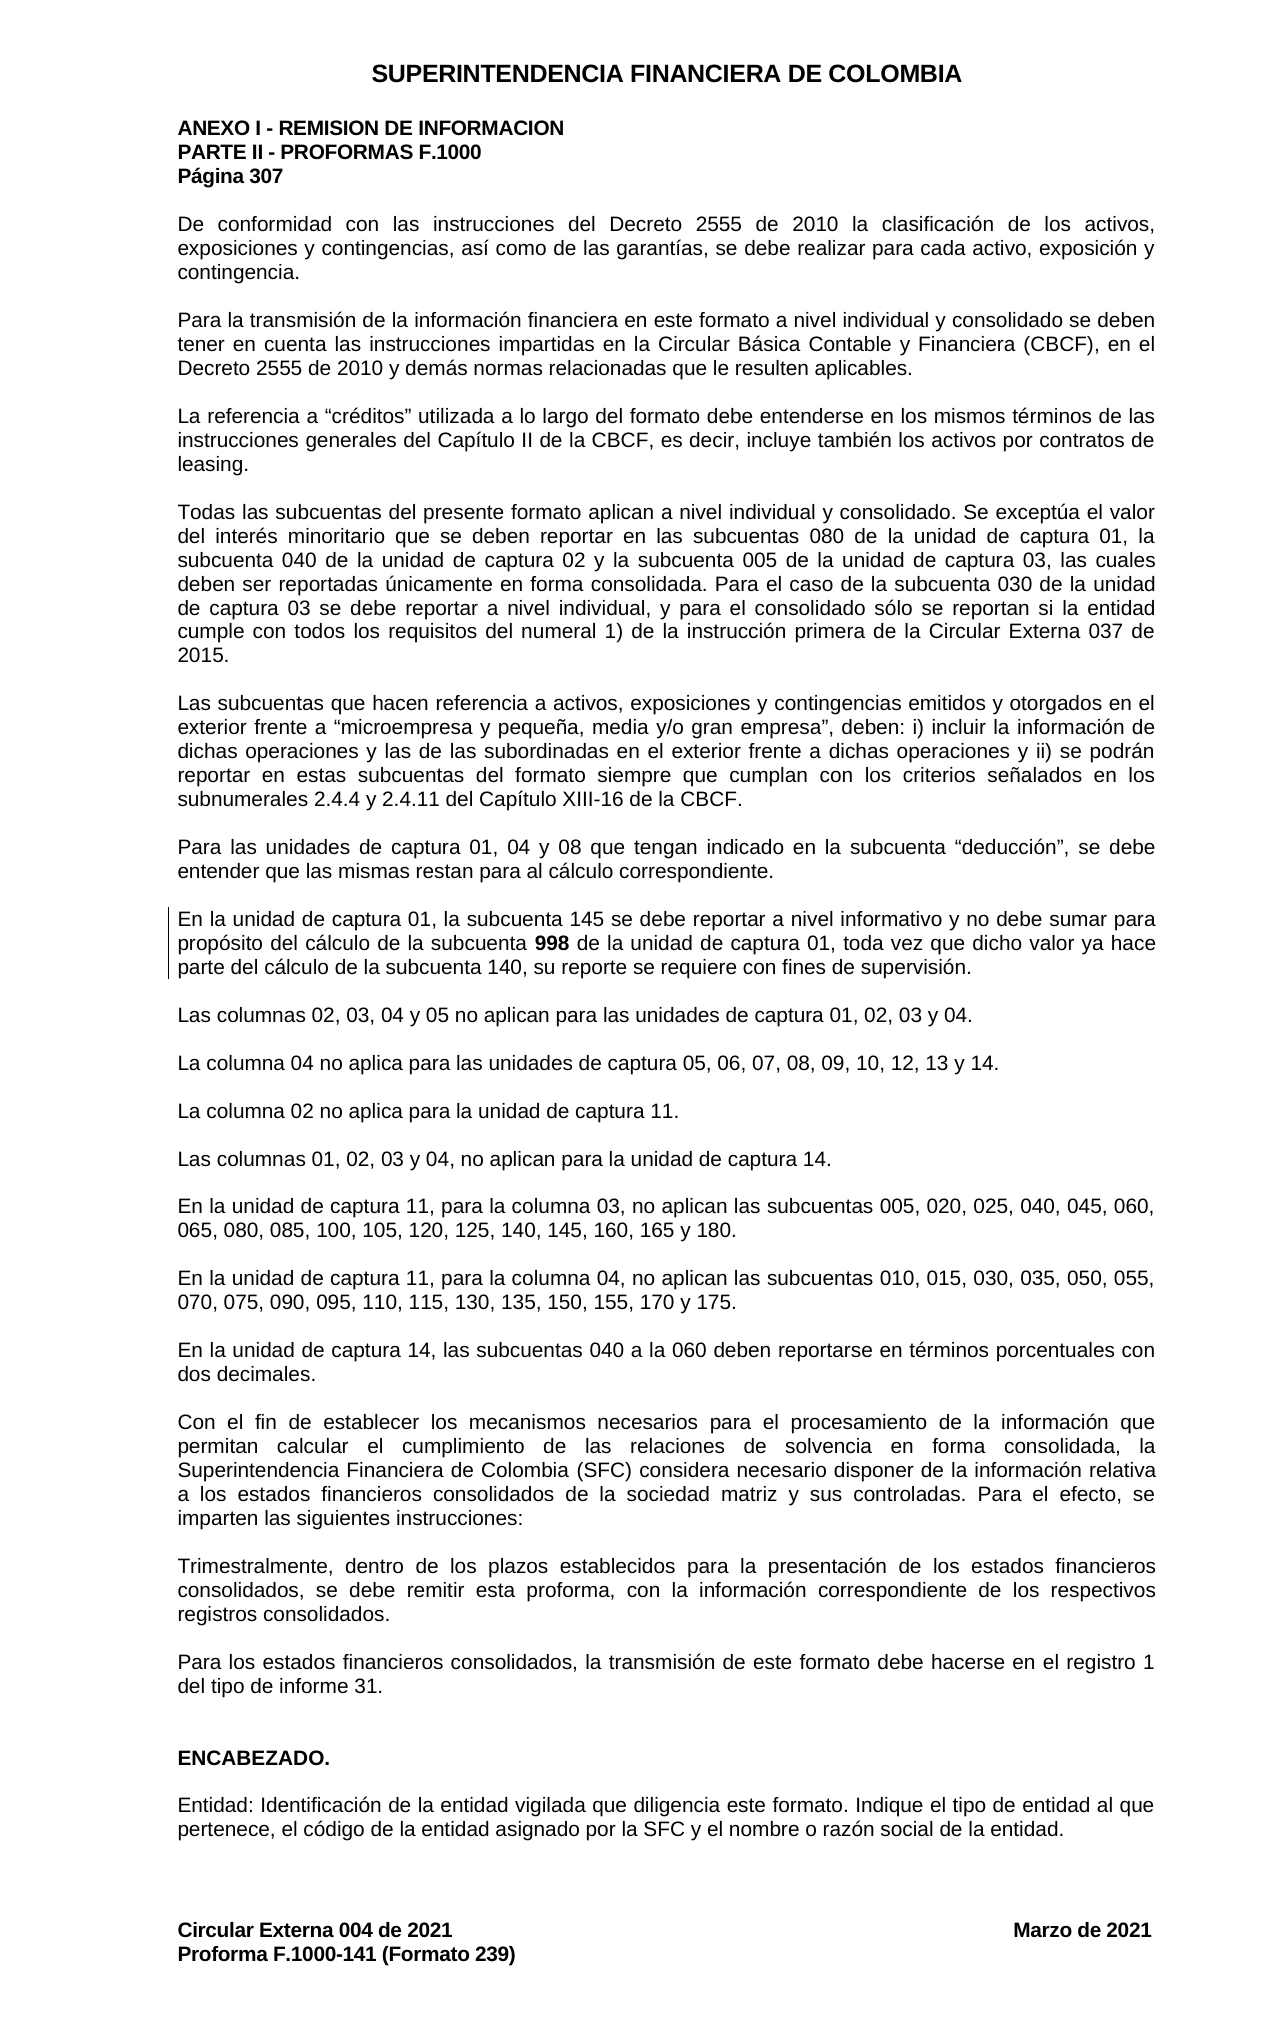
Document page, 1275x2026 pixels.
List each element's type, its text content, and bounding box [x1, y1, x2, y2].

text Las columnas 01, 02, 03 y 04, no aplican para la unidad de captura 14. [177, 1146, 1157, 1170]
text La columna 04 no aplica para las unidades de captura 05, 06, 07, 08, 09, 10, 12, 13 y 14. [177, 1051, 1157, 1074]
text En la unidad de captura 01, la subcuenta 145 se debe reportar a nivel informativo y no debe sumar para propósito del cálculo de la subcuenta 998 de la unidad de captura 01, toda vez que dicho valor ya hace parte del cálculo de la subcuenta 140, su reporte se requiere con fines de supervisión. [177, 907, 1157, 979]
text Página 307 [177, 164, 1157, 188]
text Con el fin de establecer los mecanismos necesarios para el procesamiento de la información que permitan calcular el cumplimiento de las relaciones de solvencia en forma consolidada, la Superintendencia Financiera de Colombia (SFC) considera necesario disponer de la información relativa a los estados financieros consolidados de la sociedad matriz y sus controladas. Para el efecto, se imparten las siguientes instrucciones: [177, 1410, 1157, 1530]
text Las subcuentas que hacen referencia a activos, exposiciones y contingencias emitidos y otorgados en el exterior frente a “microempresa y pequeña, media y/o gran empresa”, deben: i) incluir la información de dichas operaciones y las de las subordinadas en el exterior frente a dichas operaciones y ii) se podrán reportar en estas subcuentas del formato siempre que cumplan con los criterios señalados en los subnumerales 2.4.4 y 2.4.11 del Capítulo XIII-16 de la CBCF. [177, 691, 1157, 811]
text En la unidad de captura 11, para la columna 04, no aplican las subcuentas 010, 015, 030, 035, 050, 055, 070, 075, 090, 095, 110, 115, 130, 135, 150, 155, 170 y 175. [177, 1266, 1157, 1314]
text Entidad: Identificación de la entidad vigilada que diligencia este formato. Indique el tipo de entidad al que pertenece, el código de la entidad asignado por la SFC y el nombre o razón social de la entidad. [177, 1793, 1157, 1841]
text Trimestralmente, dentro de los plazos establecidos para la presentación de los estados financieros consolidados, se debe remitir esta proforma, con la información correspondiente de los respectivos registros consolidados. [177, 1554, 1157, 1626]
text ENCABEZADO. [177, 1745, 1157, 1769]
text En la unidad de captura 14, las subcuentas 040 a la 060 deben reportarse en términos porcentuales con dos decimales. [177, 1338, 1157, 1386]
text De conformidad con las instrucciones del Decreto 2555 de 2010 la clasificación de los activos, exposiciones y contingencias, así como de las garantías, se debe realizar para cada activo, exposición y contingencia. [177, 212, 1157, 284]
text La columna 02 no aplica para la unidad de captura 11. [177, 1098, 1157, 1122]
text Para la transmisión de la información financiera en este formato a nivel individual y consolidado se deben tener en cuenta las instrucciones impartidas en la Circular Básica Contable y Financiera (CBCF), en el Decreto 2555 de 2010 y demás normas relacionadas que le resulten aplicables. [177, 308, 1157, 380]
text Todas las subcuentas del presente formato aplican a nivel individual y consolidado. Se exceptúa el valor del interés minoritario que se deben reportar en las subcuentas 080 de la unidad de captura 01, la subcuenta 040 de la unidad de captura 02 y la subcuenta 005 de la unidad de captura 03, las cuales deben ser reportadas únicamente en forma consolidada. Para el caso de la subcuenta 030 de la unidad de captura 03 se debe reportar a nivel individual, y para el consolidado sólo se reportan si la entidad cumple con todos los requisitos del numeral 1) de la instrucción primera de la Circular Externa 037 de 2015. [177, 499, 1157, 667]
text En la unidad de captura 11, para la columna 03, no aplican las subcuentas 005, 020, 025, 040, 045, 060, 065, 080, 085, 100, 105, 120, 125, 140, 145, 160, 165 y 180. [177, 1194, 1157, 1242]
text Para los estados financieros consolidados, la transmisión de este formato debe hacerse en el registro 1 del tipo de informe 31. [177, 1649, 1157, 1697]
text La referencia a “créditos” utilizada a lo largo del formato debe entenderse en los mismos términos de las instrucciones generales del Capítulo II de la CBCF, es decir, incluye también los activos por contratos de leasing. [177, 404, 1157, 476]
text Para las unidades de captura 01, 04 y 08 que tengan indicado en la subcuenta “deducción”, se debe entender que las mismas restan para al cálculo correspondiente. [177, 835, 1157, 883]
text Las columnas 02, 03, 04 y 05 no aplican para las unidades de captura 01, 02, 03 y 04. [177, 1003, 1157, 1027]
